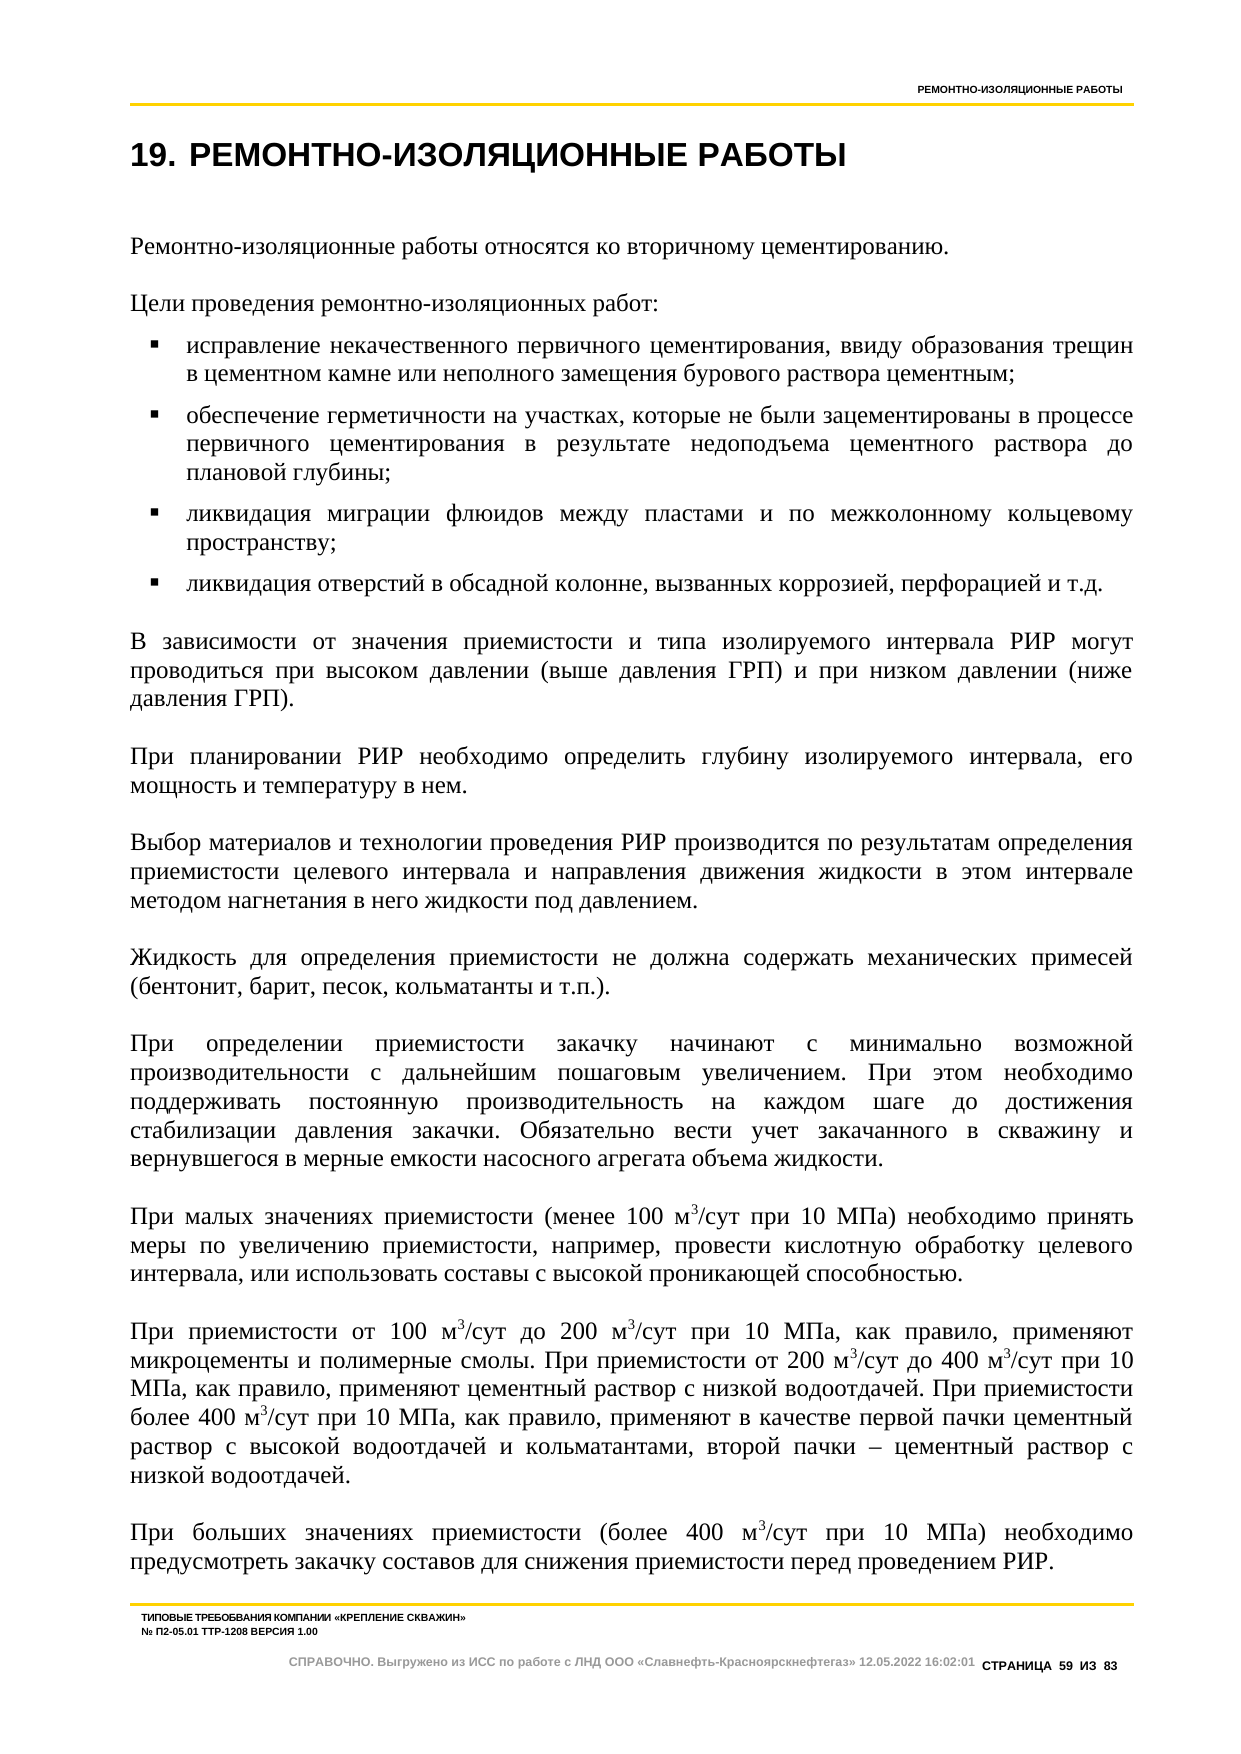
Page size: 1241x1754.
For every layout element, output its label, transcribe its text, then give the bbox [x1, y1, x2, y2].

text Жидкость для определения приемистости не должна содержать механических примесей (бентонит, барит, песок, кольматанты и т.п.). [130, 942, 1134, 1000]
text При планировании РИР необходимо определить глубину изолируемого интервала, его мощность и температуру в нем. [130, 741, 1134, 798]
text Ремонтно-изоляционные работы относятся ко вторичному цементированию. [130, 231, 1134, 260]
text Выбор материалов и технологии проведения РИР производится по результатам определения приемистости целевого интервала и направления движения жидкости в этом интервале методом нагнетания в него жидкости под давлением. [130, 827, 1134, 913]
text При определении приемистости закачку начинают с минимально возможной производительности с дальнейшим пошаговым увеличением. При этом необходимо поддерживать постоянную производительность на каждом шаге до достижения стабилизации давления закачки. Обязательно вести учет закачанного в скважину и вернувшегося в мерные емкости насосного агрегата объема жидкости. [130, 1028, 1134, 1172]
list ликвидация отверстий в обсадной колонне, вызванных коррозией, перфорацией и т.д. [149, 568, 1134, 597]
list ликвидация миграции флюидов между пластами и по межколонному кольцевому пространству; [149, 498, 1134, 556]
text При малых значениях приемистости (менее 100 м3/сут при 10 МПа) необходимо принять меры по увеличению приемистости, например, провести кислотную обработку целевого интервала, или использовать составы с высокой проникающей способностью. [130, 1201, 1134, 1287]
text При приемистости от 100 м3/сут до 200 м3/сут при 10 МПа, как правило, применяют микроцементы и полимерные смолы. При приемистости от 200 м3/сут до 400 м3/сут при 10 МПа, как правило, применяют цементный раствор с низкой водоотдачей. При приемистости более 400 м3/сут при 10 МПа, как правило, применяют в качестве первой пачки цементный раствор с высокой водоотдачей и кольматантами, второй пачки – цементный раствор с низкой водоотдачей. [130, 1316, 1134, 1488]
text Цели проведения ремонтно-изоляционных работ: [130, 288, 1134, 317]
list исправление некачественного первичного цементирования, ввиду образования трещин в цементном камне или неполного замещения бурового раствора цементным; [149, 330, 1134, 387]
text При больших значениях приемистости (более 400 м3/сут при 10 МПа) необходимо предусмотреть закачку составов для снижения приемистости перед проведением РИР. [130, 1517, 1134, 1575]
text РЕМОНТНО-ИЗОЛЯЦИОННЫЕ РАБОТЫ [130, 135, 1134, 173]
list обеспечение герметичности на участках, которые не были зацементированы в процессе первичного цементирования в результате недоподъема цементного раствора до плановой глубины; [149, 400, 1134, 486]
text В зависимости от значения приемистости и типа изолируемого интервала РИР могут проводиться при высоком давлении (выше давления ГРП) и при низком давлении (ниже давления ГРП). [130, 626, 1134, 712]
